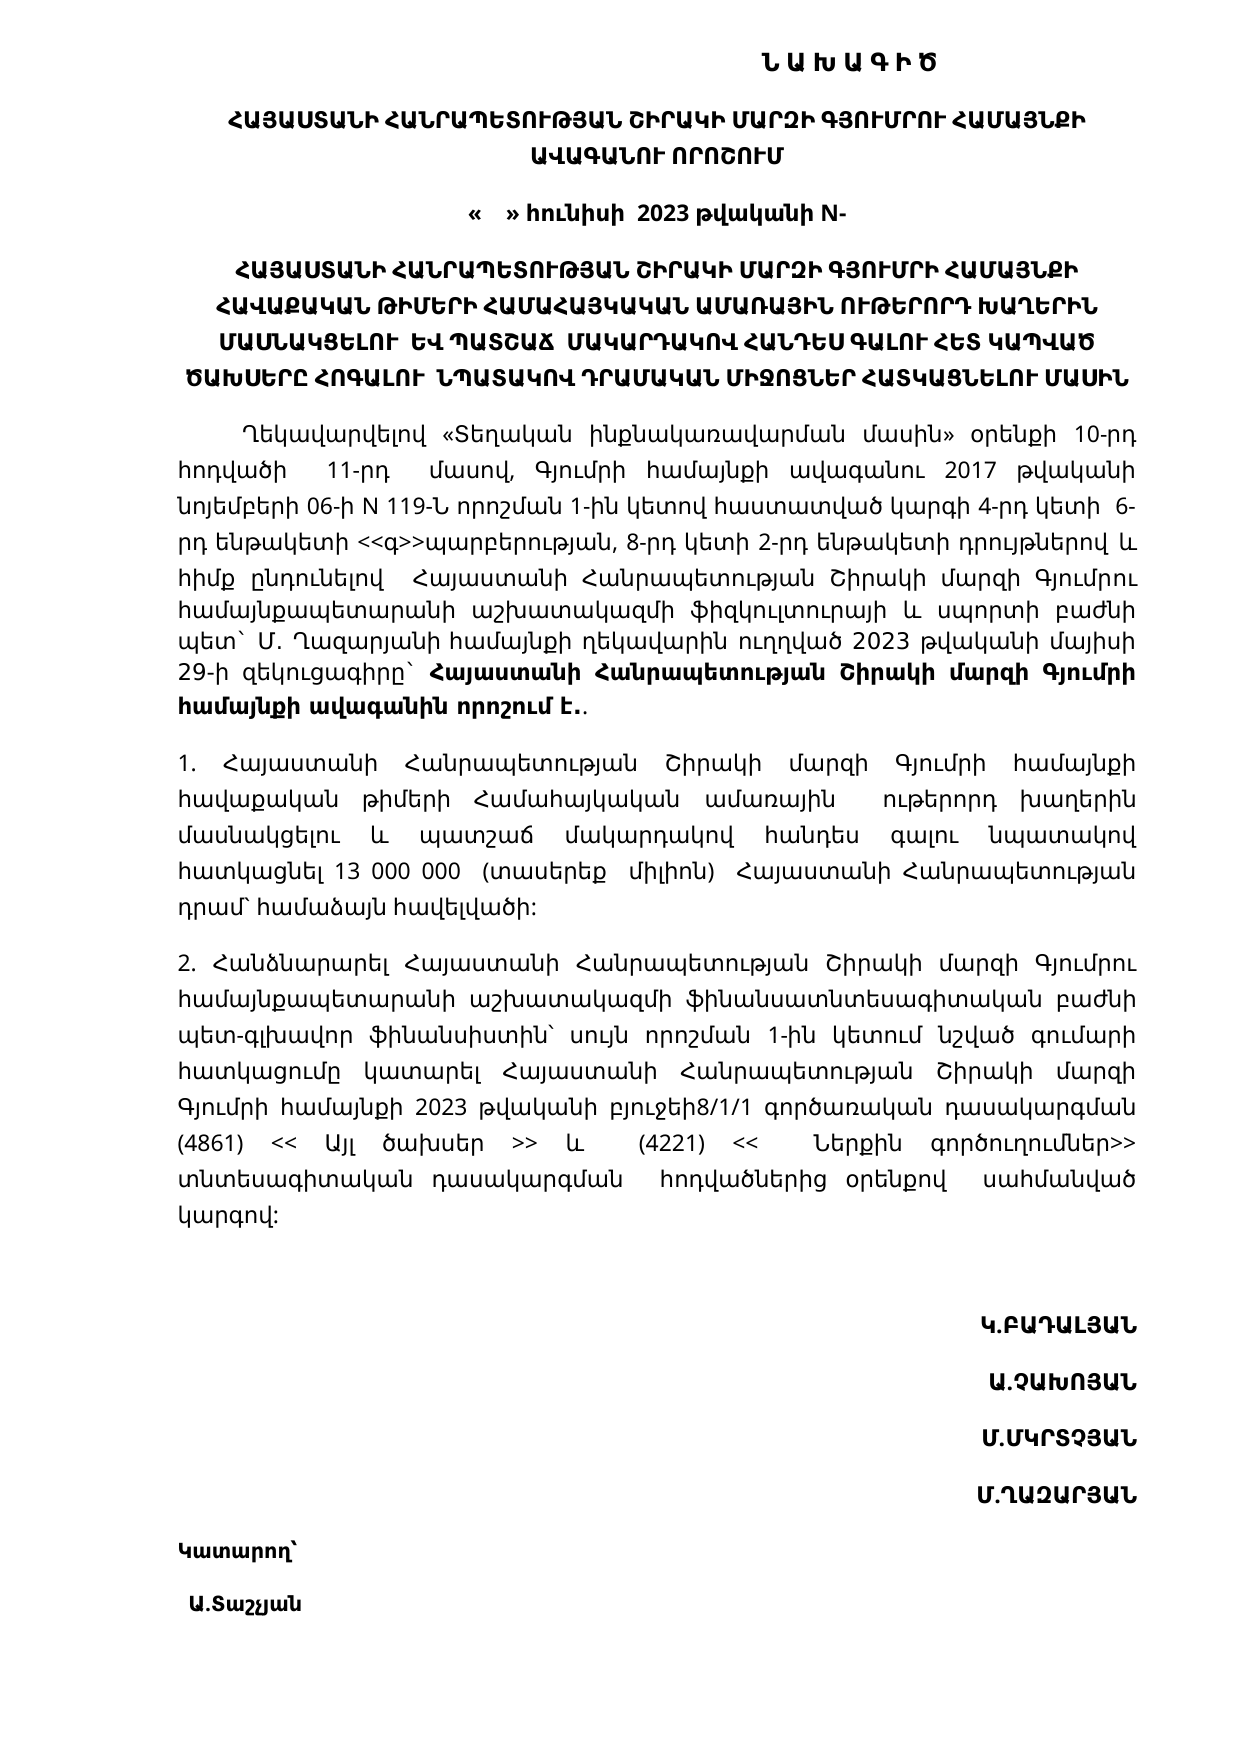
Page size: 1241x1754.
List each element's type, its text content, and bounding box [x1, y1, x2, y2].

text 1. Հայաստանի Հանրապետության Շիրակի մարզի Գյումրի համայնքի հավաքական թիմերի Համահայկական ամառային ութերորդ խաղերին մասնակցելու և պատշաճ մակարդակով հանդես գալու նպատակով հատկացնել 13 000 000 (տասերեք միլիոն) Հայաստանի Հանրապետության դրամ` համաձայն հավելվածի: [177, 747, 1137, 922]
text Մ.ՄԿՐՏՉՅԱՆ [177, 1422, 1137, 1453]
text ՀԱՅԱՍՏԱՆԻ ՀԱՆՐԱՊԵՏՈՒԹՅԱՆ ՇԻՐԱԿԻ ՄԱՐԶԻ ԳՅՈՒՄՐՈՒ ՀԱՄԱՅՆՔԻ ԱՎԱԳԱՆՈՒ ՈՐՈՇՈՒՄ [177, 104, 1137, 172]
text Կատարող՝ [177, 1536, 1137, 1564]
text Ղեկավարվելով «Տեղական ինքնակառավարման մասին» օրենքի 10-րդ հոդվածի 11-րդ մասով, Գյումրի համայնքի ավագանու 2017 թվականի նոյեմբերի 06-ի N 119-Ն որոշման 1-ին կետով հաստատված կարգի 4-րդ կետի 6-րդ ենթակետի <<գ>>պարբերության, 8-րդ կետի 2-րդ ենթակետի դրույթներով և հիմք ընդունելով Հայաստանի Հանրապետության Շիրակի մարզի Գյումրու համայնքապետարանի աշխատակազմի ֆիզկուլտուրայի և սպորտի բաժնի պետ` Մ. Ղազարյանի համայնքի ղեկավարին ուղղված 2023 թվականի մայիսի 29-ի զեկուցագիրը` Հայաստանի Հանրապետության Շիրակի մարզի Գյումրի համայնքի ավագանին որոշում է.. [177, 418, 1137, 721]
text Ա.Տաշչյան [177, 1589, 1137, 1618]
text Մ.ՂԱԶԱՐՅԱՆ [177, 1479, 1137, 1510]
text ՀԱՅԱՍՏԱՆԻ ՀԱՆՐԱՊԵՏՈՒԹՅԱՆ ՇԻՐԱԿԻ ՄԱՐԶԻ ԳՅՈՒՄՐԻ ՀԱՄԱՅՆՔԻ ՀԱՎԱՔԱԿԱՆ ԹԻՄԵՐԻ ՀԱՄԱՀԱՅԿԱԿԱՆ ԱՄԱՌԱՅԻՆ ՈՒԹԵՐՈՐԴ ԽԱՂԵՐԻՆ ՄԱՍՆԱԿՑԵԼՈՒ ԵՎ ՊԱՏՇԱՃ ՄԱԿԱՐԴԱԿՈՎ ՀԱՆԴԵՍ ԳԱԼՈՒ ՀԵՏ ԿԱՊՎԱԾ ԾԱԽՍԵՐԸ ՀՈԳԱԼՈՒ ՆՊԱՏԱԿՈՎ ԴՐԱՄԱԿԱՆ ՄԻՋՈՑՆԵՐ ՀԱՏԿԱՑՆԵԼՈՒ ՄԱՍԻՆ [177, 254, 1137, 393]
text Կ.ԲԱԴԱԼՅԱՆ [177, 1309, 1137, 1340]
text « » հունիսի 2023 թվականի N- [177, 197, 1137, 228]
text 2. Հանձնարարել Հայաստանի Հանրապետության Շիրակի մարզի Գյումրու համայնքապետարանի աշխատակազմի ֆինանսատնտեսագիտական բաժնի պետ-գլխավոր ֆինանսիստին՝ սույն որոշման 1-ին կետում նշված գումարի հատկացումը կատարել Հայաստանի Հանրապետության Շիրակի մարզի Գյումրի համայնքի 2023 թվականի բյուջեի8/1/1 գործառական դասակարգման (4861) << Այլ ծախսեր >> և (4221) << Ներքին գործուղումներ>> տնտեսագիտական դասակարգման հոդվածներից օրենքով սահմանված կարգով: [177, 947, 1137, 1230]
text Ա.ՉԱԽՈՅԱՆ [177, 1365, 1137, 1397]
text Ն Ա Խ Ա Գ Ի Ծ [177, 44, 1137, 78]
